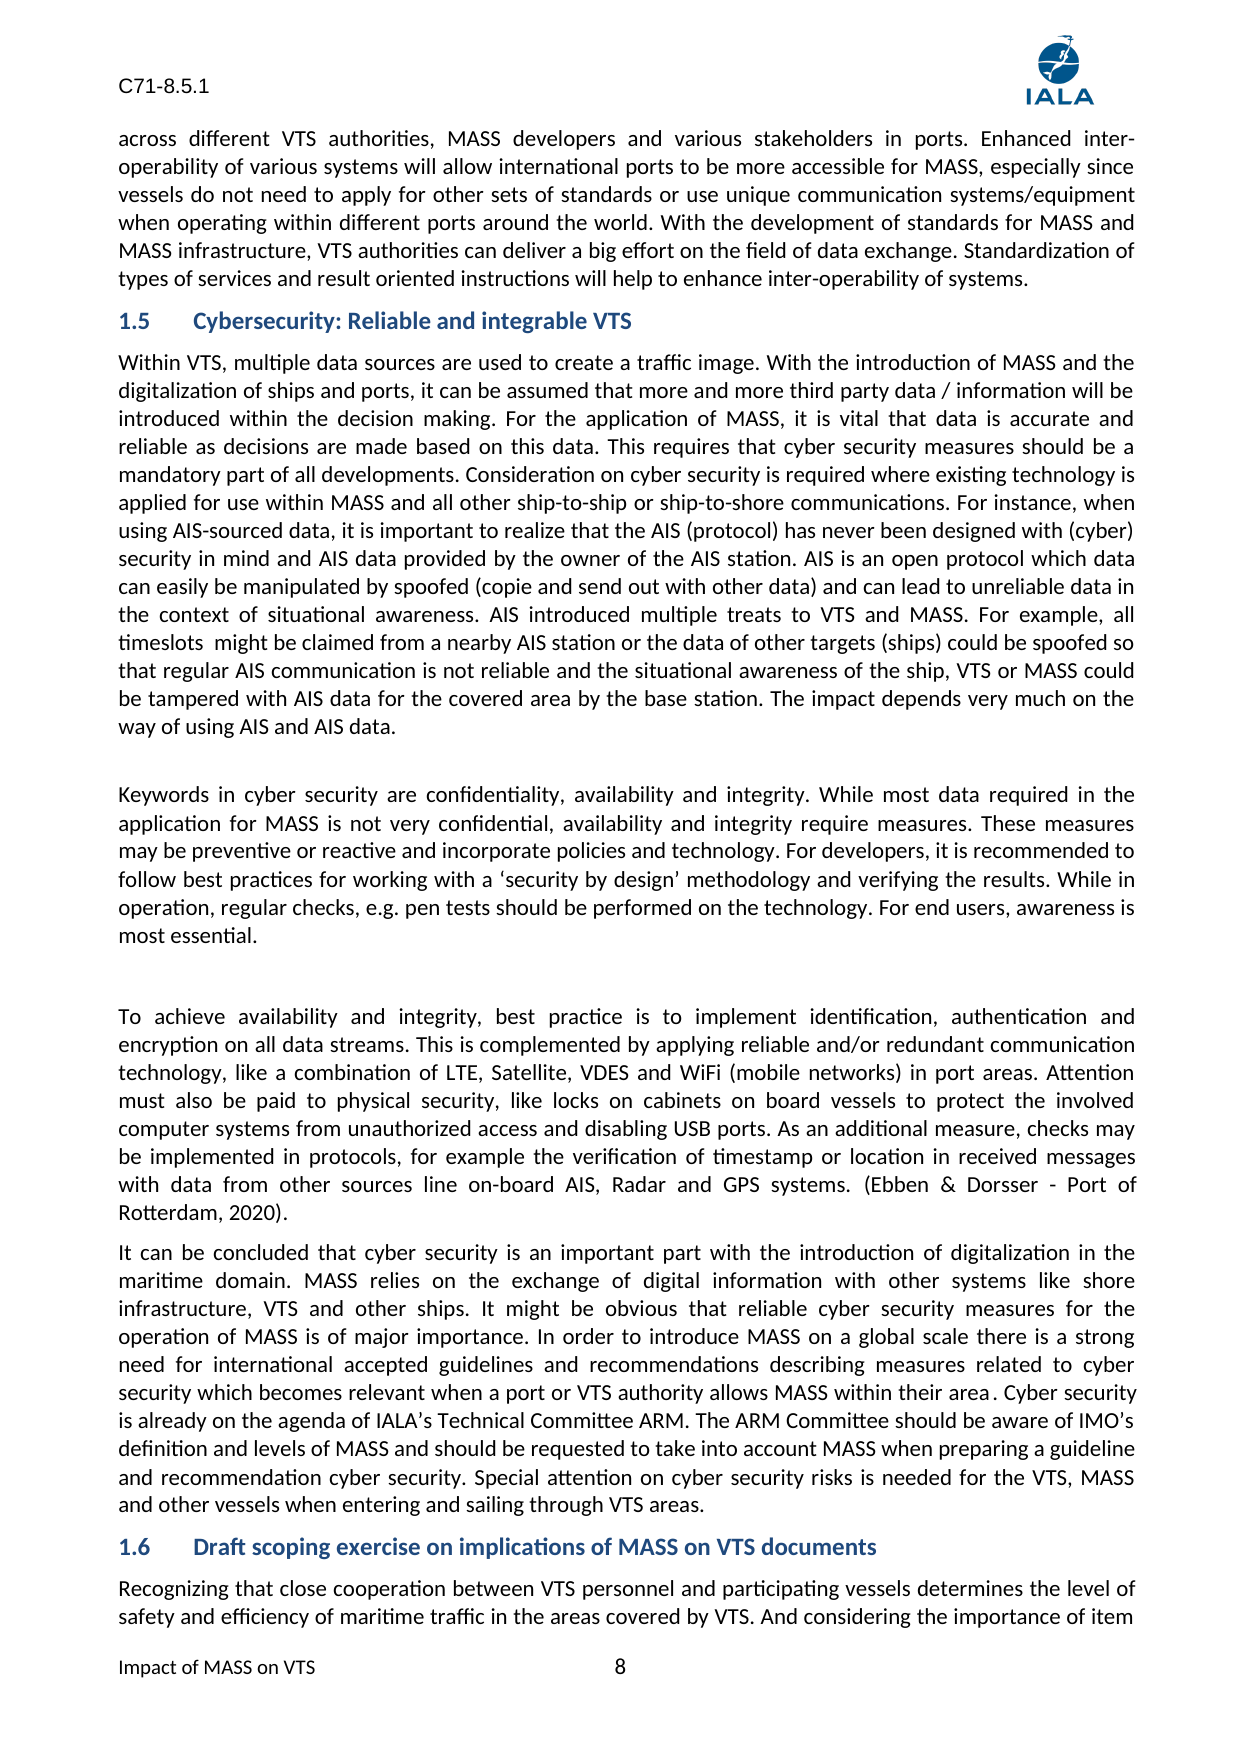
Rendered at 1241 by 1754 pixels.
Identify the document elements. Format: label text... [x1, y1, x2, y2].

text Within VTS, multiple data sources are used to create a traffic image. With the introduction of MASS and the digitalization of ships and ports, it can be assumed that more and more third party data / information will be introduced within the decision making. For the application of MASS, it is vital that data is accurate and reliable as decisions are made based on this data. This requires that cyber security measures should be a mandatory part of all developments. Consideration on cyber security is required where existing technology is applied for use within MASS and all other ship-to-ship or ship-to-shore communications. For instance, when using AIS-sourced data, it is important to realize that the AIS (protocol) has never been designed with (cyber) security in mind and AIS data provided by the owner of the AIS station. AIS is an open protocol which data can easily be manipulated by spoofed (copie and send out with other data) and can lead to unreliable data in the context of situational awareness. AIS introduced multiple treats to VTS and MASS. For example, all timeslots might be claimed from a nearby AIS station or the data of other targets (ships) could be spoofed so that regular AIS communication is not reliable and the situational awareness of the ship, VTS or MASS could be tampered with AIS data for the covered area by the base station. The impact depends very much on the way of using AIS and AIS data. [118, 348, 1137, 740]
text To achieve availability and integrity, best practice is to implement identification, authentication and encryption on all data streams. This is complemented by applying reliable and/or redundant communication technology, like a combination of LTE, Satellite, VDES and WiFi (mobile networks) in port areas. Attention must also be paid to physical security, like locks on cabinets on board vessels to protect the involved computer systems from unauthorized access and disabling USB ports. As an additional measure, checks may be implemented in protocols, for example the verification of timestamp or location in received messages with data from other sources line on-board AIS, Radar and GPS systems. (Ebben & Dorsser - Port of Rotterdam, 2020). [118, 1002, 1137, 1226]
subtitle 1.5 Cybersecurity: Reliable and integrable VTS [118, 305, 1137, 335]
text Keywords in cyber security are confidentiality, availability and integrity. While most data required in the application for MASS is not very confidential, availability and integrity require measures. These measures may be preventive or reactive and incorporate policies and technology. For developers, it is recommended to follow best practices for working with a ‘security by design’ methodology and verifying the results. While in operation, regular checks, e.g. pen tests should be performed on the technology. For end users, awareness is most essential. [118, 781, 1137, 949]
text It can be concluded that cyber security is an important part with the introduction of digitalization in the maritime domain. MASS relies on the exchange of digital information with other systems like shore infrastructure, VTS and other ships. It might be obvious that reliable cyber security measures for the operation of MASS is of major importance. In order to introduce MASS on a global scale there is a strong need for international accepted guidelines and recommendations describing measures related to cyber security which becomes relevant when a port or VTS authority allows MASS within their area. Cyber security is already on the agenda of IALA’s Technical Committee ARM. The ARM Committee should be aware of IMO’s definition and levels of MASS and should be requested to take into account MASS when preparing a guideline and recommendation cyber security. Special attention on cyber security risks is needed for the VTS, MASS and other vessels when entering and sailing through VTS areas. [118, 1238, 1137, 1519]
subtitle 1.6 Draft scoping exercise on implications of MASS on VTS documents [118, 1531, 1137, 1562]
picture [1011, 27, 1106, 120]
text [118, 124, 1137, 292]
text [118, 1574, 1137, 1630]
